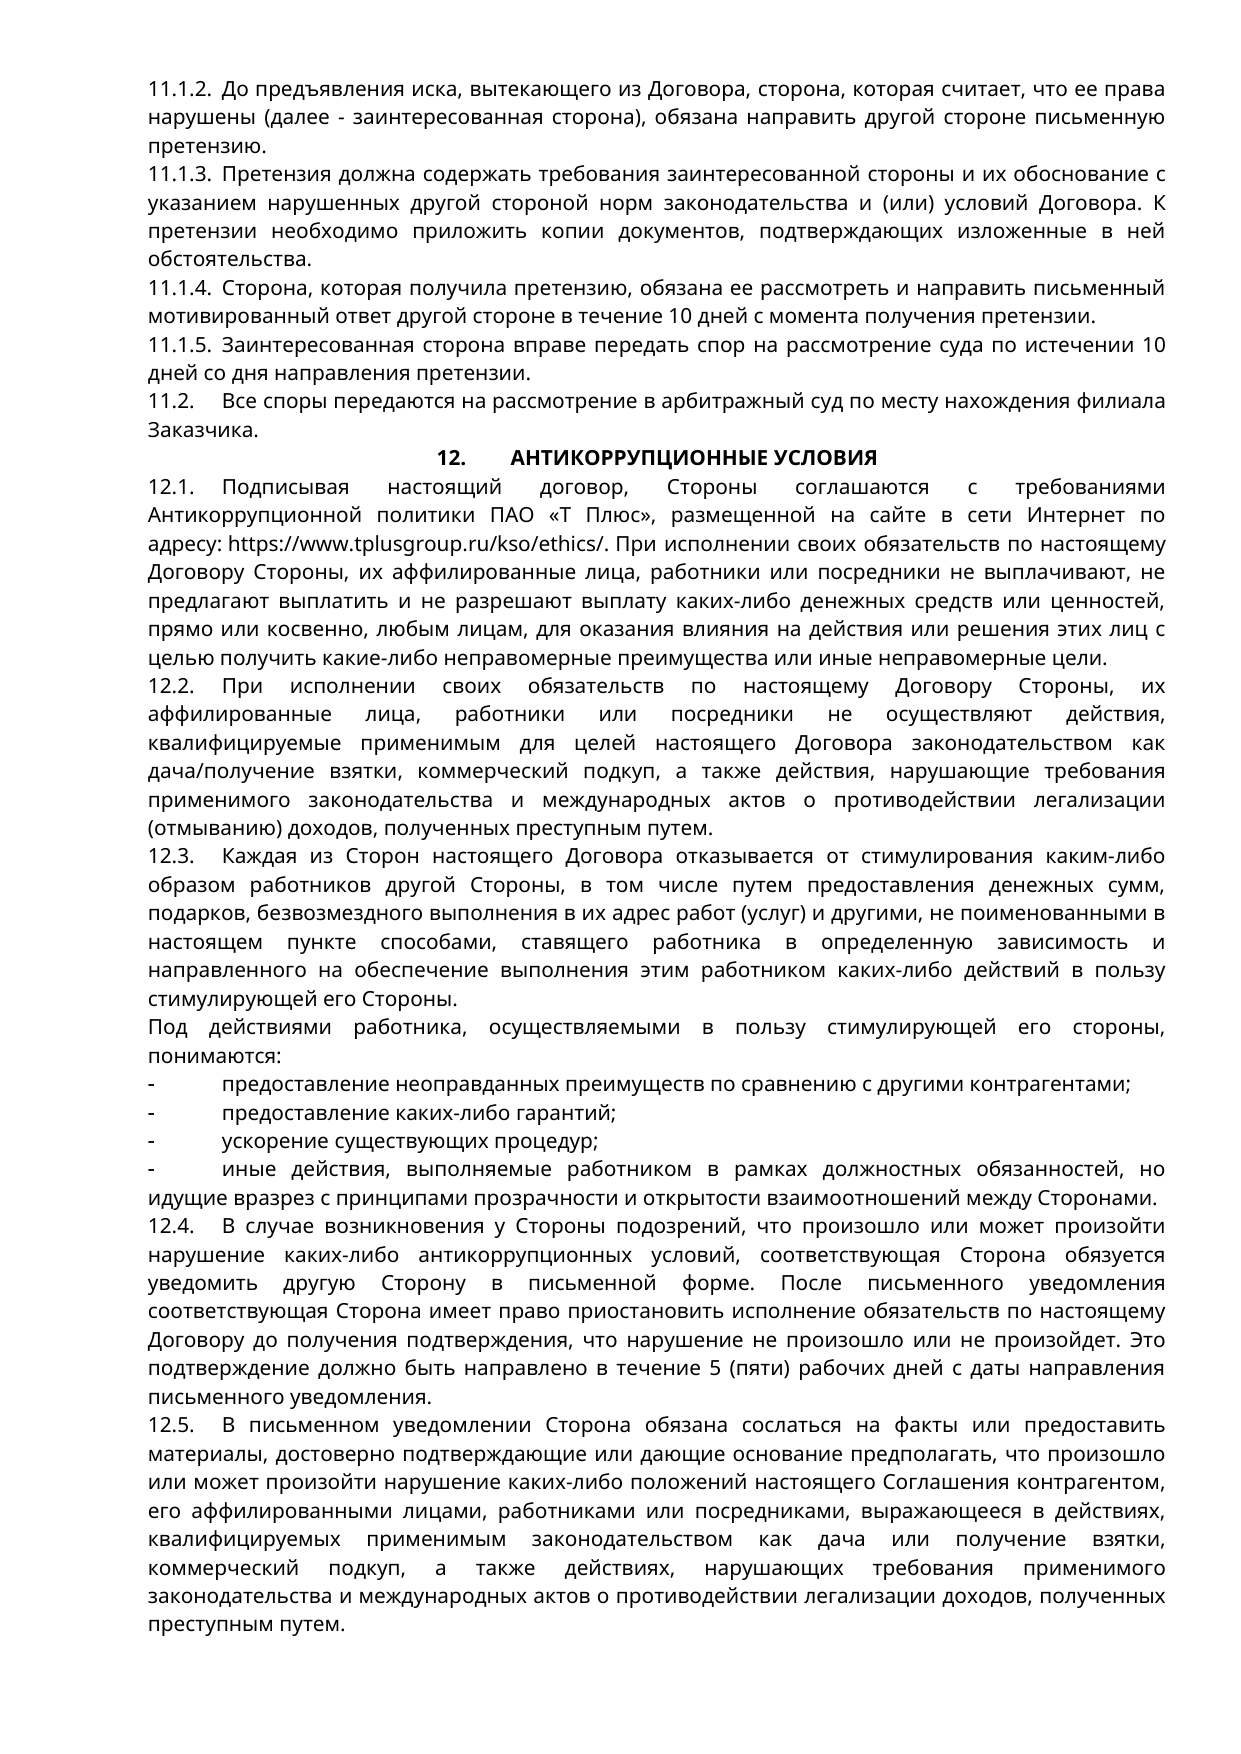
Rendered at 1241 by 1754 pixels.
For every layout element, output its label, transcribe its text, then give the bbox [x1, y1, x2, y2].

list В письменном уведомлении Сторона обязана сослаться на факты или предоставить материалы, достоверно подтверждающие или дающие основание предполагать, что произошло или может произойти нарушение каких-либо положений настоящего Соглашения контрагентом, его аффилированными лицами, работниками или посредниками, выражающееся в действиях, квалифицируемых применимым законодательством как дача или получение взятки, коммерческий подкуп, а также действиях, нарушающих требования применимого законодательства и международных актов о противодействии легализации доходов, полученных преступным путем. [148, 1410, 1167, 1638]
subtitle АНТИКОРРУПЦИОННЫЕ УСЛОВИЯ [148, 443, 1167, 472]
list Все споры передаются на рассмотрение в арбитражный суд по месту нахождения филиала Заказчика. [148, 387, 1167, 443]
list Претензия должна содержать требования заинтересованной стороны и их обоснование с указанием нарушенных другой стороной норм законодательства и (или) условий Договора. К претензии необходимо приложить копии документов, подтверждающих изложенные в ней обстоятельства. [148, 159, 1167, 273]
list До предъявления иска, вытекающего из Договора, сторона, которая считает, что ее права нарушены (далее - заинтересованная сторона), обязана направить другой стороне письменную претензию. [148, 74, 1167, 159]
list В случае возникновения у Стороны подозрений, что произошло или может произойти нарушение каких-либо антикоррупционных условий, соответствующая Сторона обязуется уведомить другую Сторону в письменной форме. После письменного уведомления соответствующая Сторона имеет право приостановить исполнение обязательств по настоящему Договору до получения подтверждения, что нарушение не произошло или не произойдет. Это подтверждение должно быть направлено в течение 5 (пяти) рабочих дней с даты направления письменного уведомления. [148, 1211, 1167, 1410]
list Сторона, которая получила претензию, обязана ее рассмотреть и направить письменный мотивированный ответ другой стороне в течение 10 дней с момента получения претензии. [148, 273, 1167, 330]
list ускорение существующих процедур; [148, 1126, 1167, 1154]
text Под действиями работника, осуществляемыми в пользу стимулирующей его стороны, понимаются: [148, 1012, 1167, 1069]
list иные действия, выполняемые работником в рамках должностных обязанностей, но идущие вразрез с принципами прозрачности и открытости взаимоотношений между Сторонами. [148, 1154, 1167, 1211]
list предоставление неоправданных преимуществ по сравнению с другими контрагентами; [148, 1069, 1167, 1098]
list предоставление каких-либо гарантий; [148, 1098, 1167, 1126]
list Заинтересованная сторона вправе передать спор на рассмотрение суда по истечении 10 дней со дня направления претензии. [148, 330, 1167, 387]
list Подписывая настоящий договор, Стороны соглашаются с требованиями Антикоррупционной политики ПАО «Т Плюс», размещенной на сайте в сети Интернет по адресу: https://www.tplusgroup.ru/kso/ethics/. При исполнении своих обязательств по настоящему Договору Стороны, их аффилированные лица, работники или посредники не выплачивают, не предлагают выплатить и не разрешают выплату каких-либо денежных средств или ценностей, прямо или косвенно, любым лицам, для оказания влияния на действия или решения этих лиц с целью получить какие-либо неправомерные преимущества или иные неправомерные цели. [148, 472, 1167, 671]
list При исполнении своих обязательств по настоящему Договору Стороны, их аффилированные лица, работники или посредники не осуществляют действия, квалифицируемые применимым для целей настоящего Договора законодательством как дача/получение взятки, коммерческий подкуп, а также действия, нарушающие требования применимого законодательства и международных актов о противодействии легализации (отмыванию) доходов, полученных преступным путем. [148, 671, 1167, 842]
list Каждая из Сторон настоящего Договора отказывается от стимулирования каким-либо образом работников другой Стороны, в том числе путем предоставления денежных сумм, подарков, безвозмездного выполнения в их адрес работ (услуг) и другими, не поименованными в настоящем пункте способами, ставящего работника в определенную зависимость и направленного на обеспечение выполнения этим работником каких-либо действий в пользу стимулирующей его Стороны. [148, 842, 1167, 1012]
